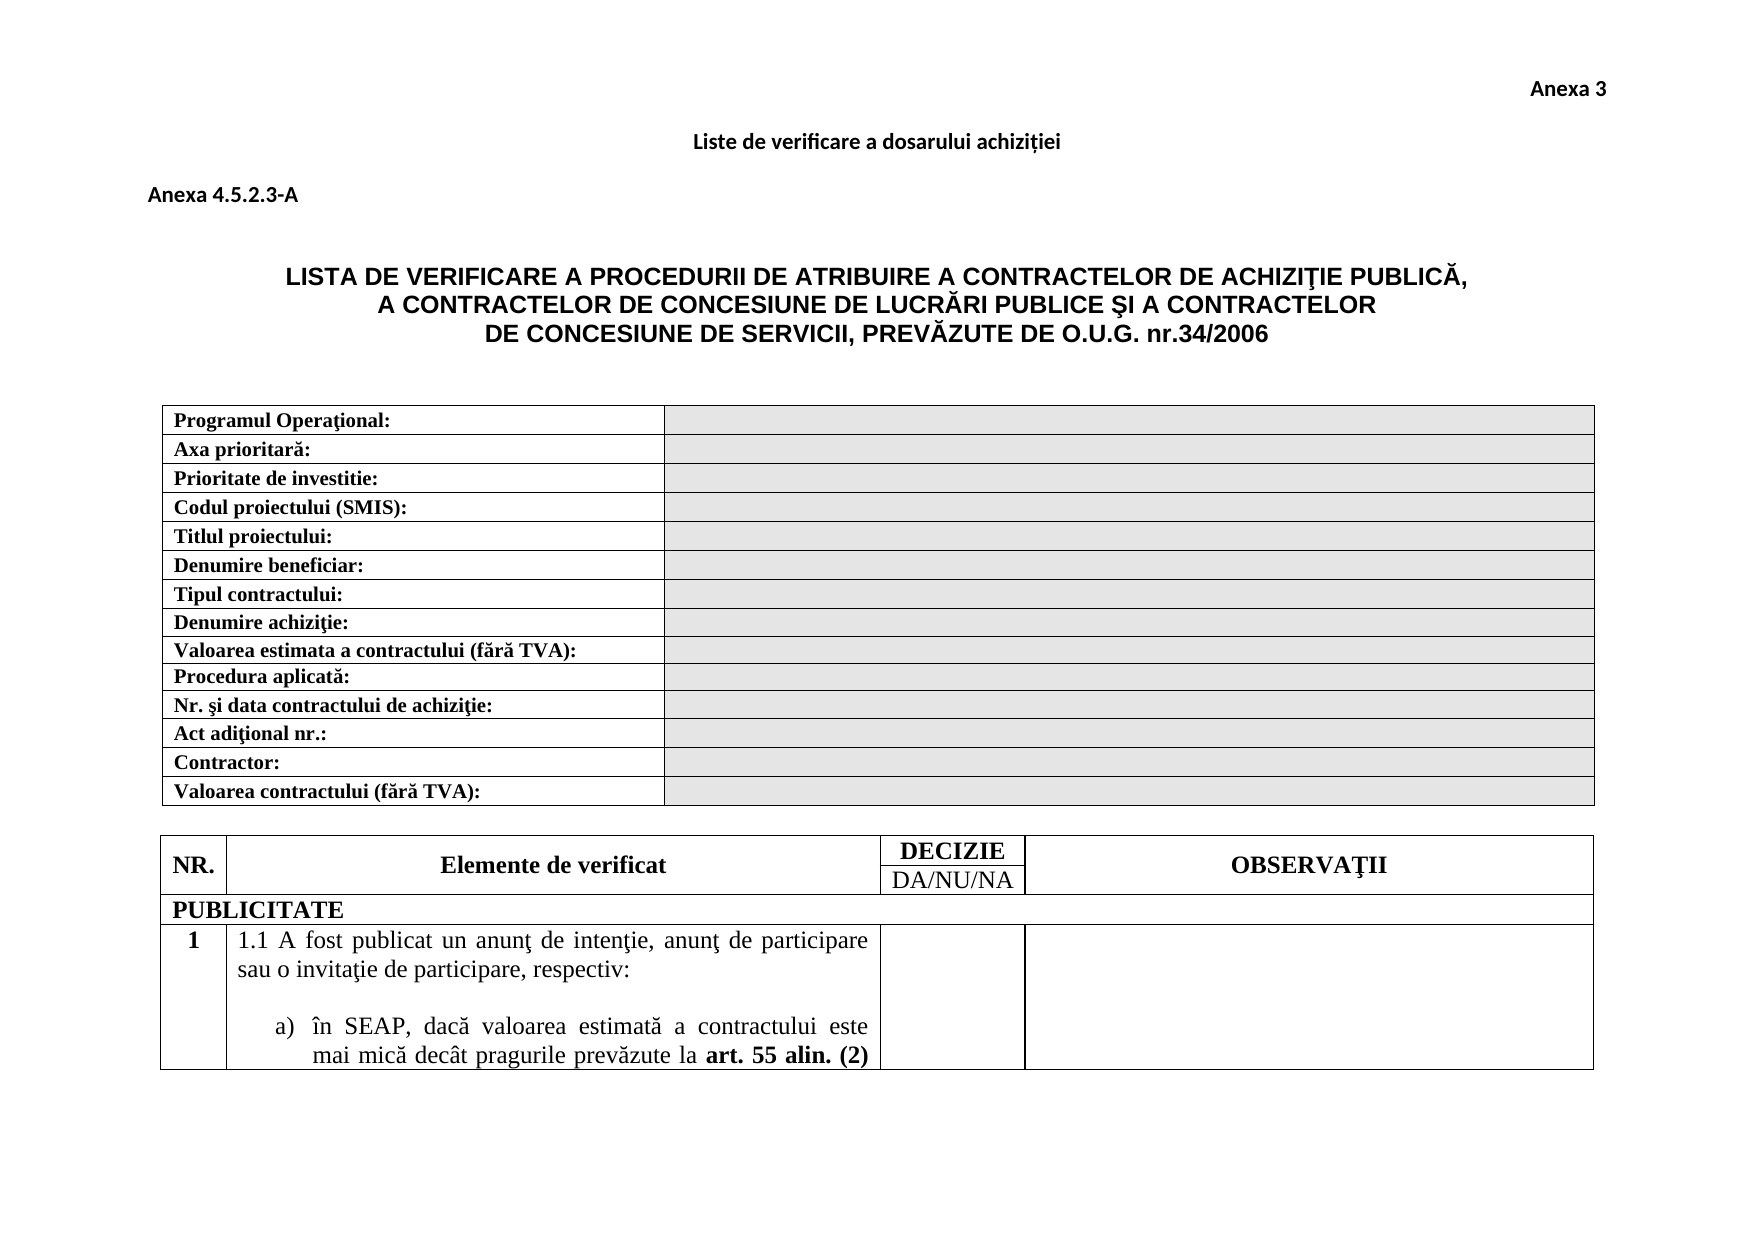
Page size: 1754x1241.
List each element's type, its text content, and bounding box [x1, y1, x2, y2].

table_cell Prioritate de investitie: [163, 464, 664, 492]
table_header OBSERVAŢII [1026, 836, 1593, 894]
table_cell 1 [161, 925, 226, 1069]
table_cell [665, 637, 1594, 663]
table_cell [665, 435, 1594, 463]
table_cell [665, 464, 1594, 492]
table_cell PUBLICITATE [161, 895, 1593, 924]
table_header Elemente de verificat [227, 836, 880, 894]
table_cell [665, 580, 1594, 608]
table_cell Contractor: [163, 748, 664, 776]
table_cell [1026, 925, 1593, 1069]
text Anexa 4.5.2.3-A [148, 180, 1606, 208]
table_cell DA/NU/NA [881, 866, 1024, 894]
table_header DECIZIE [881, 836, 1024, 864]
table_cell Tipul contractului: [163, 580, 664, 608]
text LISTA DE VERIFICARE A PROCEDURII DE ATRIBUIRE A CONTRACTELOR DE ACHIZIŢIE PUBLICĂ, [148, 262, 1606, 290]
table_cell Codul proiectului (SMIS): [163, 493, 664, 521]
table_cell [665, 777, 1594, 805]
table_cell [665, 609, 1594, 636]
table_cell Procedura aplicată: [163, 664, 664, 690]
table_header NR. [161, 836, 226, 894]
table_cell [665, 551, 1594, 579]
table_cell [665, 664, 1594, 690]
table_cell Act adiţional nr.: [163, 719, 664, 747]
table_cell [665, 719, 1594, 747]
table_cell Titlul proiectului: [163, 522, 664, 550]
text Anexa 3 [148, 74, 1606, 102]
text A CONTRACTELOR DE CONCESIUNE DE LUCRĂRI PUBLICE ŞI A CONTRACTELOR [148, 290, 1606, 319]
table_cell [665, 522, 1594, 550]
table_header [665, 406, 1594, 434]
text Liste de verificare a dosarului achiziţiei [148, 127, 1606, 155]
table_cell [227, 925, 880, 1069]
table_cell Axa prioritară: [163, 435, 664, 463]
table_cell [881, 925, 1024, 1069]
table_cell Denumire achiziţie: [163, 609, 664, 636]
table_header Programul Operaţional: [163, 406, 664, 434]
table_cell [665, 748, 1594, 776]
table_cell Valoarea estimata a contractului (fără TVA): [163, 637, 664, 663]
text DE CONCESIUNE DE SERVICII, PREVĂZUTE DE O.U.G. nr.34/2006 [148, 319, 1606, 348]
table_cell Nr. şi data contractului de achiziţie: [163, 691, 664, 718]
table_cell Denumire beneficiar: [163, 551, 664, 579]
table_cell [665, 493, 1594, 521]
table_cell [665, 691, 1594, 718]
table_cell Valoarea contractului (fără TVA): [163, 777, 664, 805]
